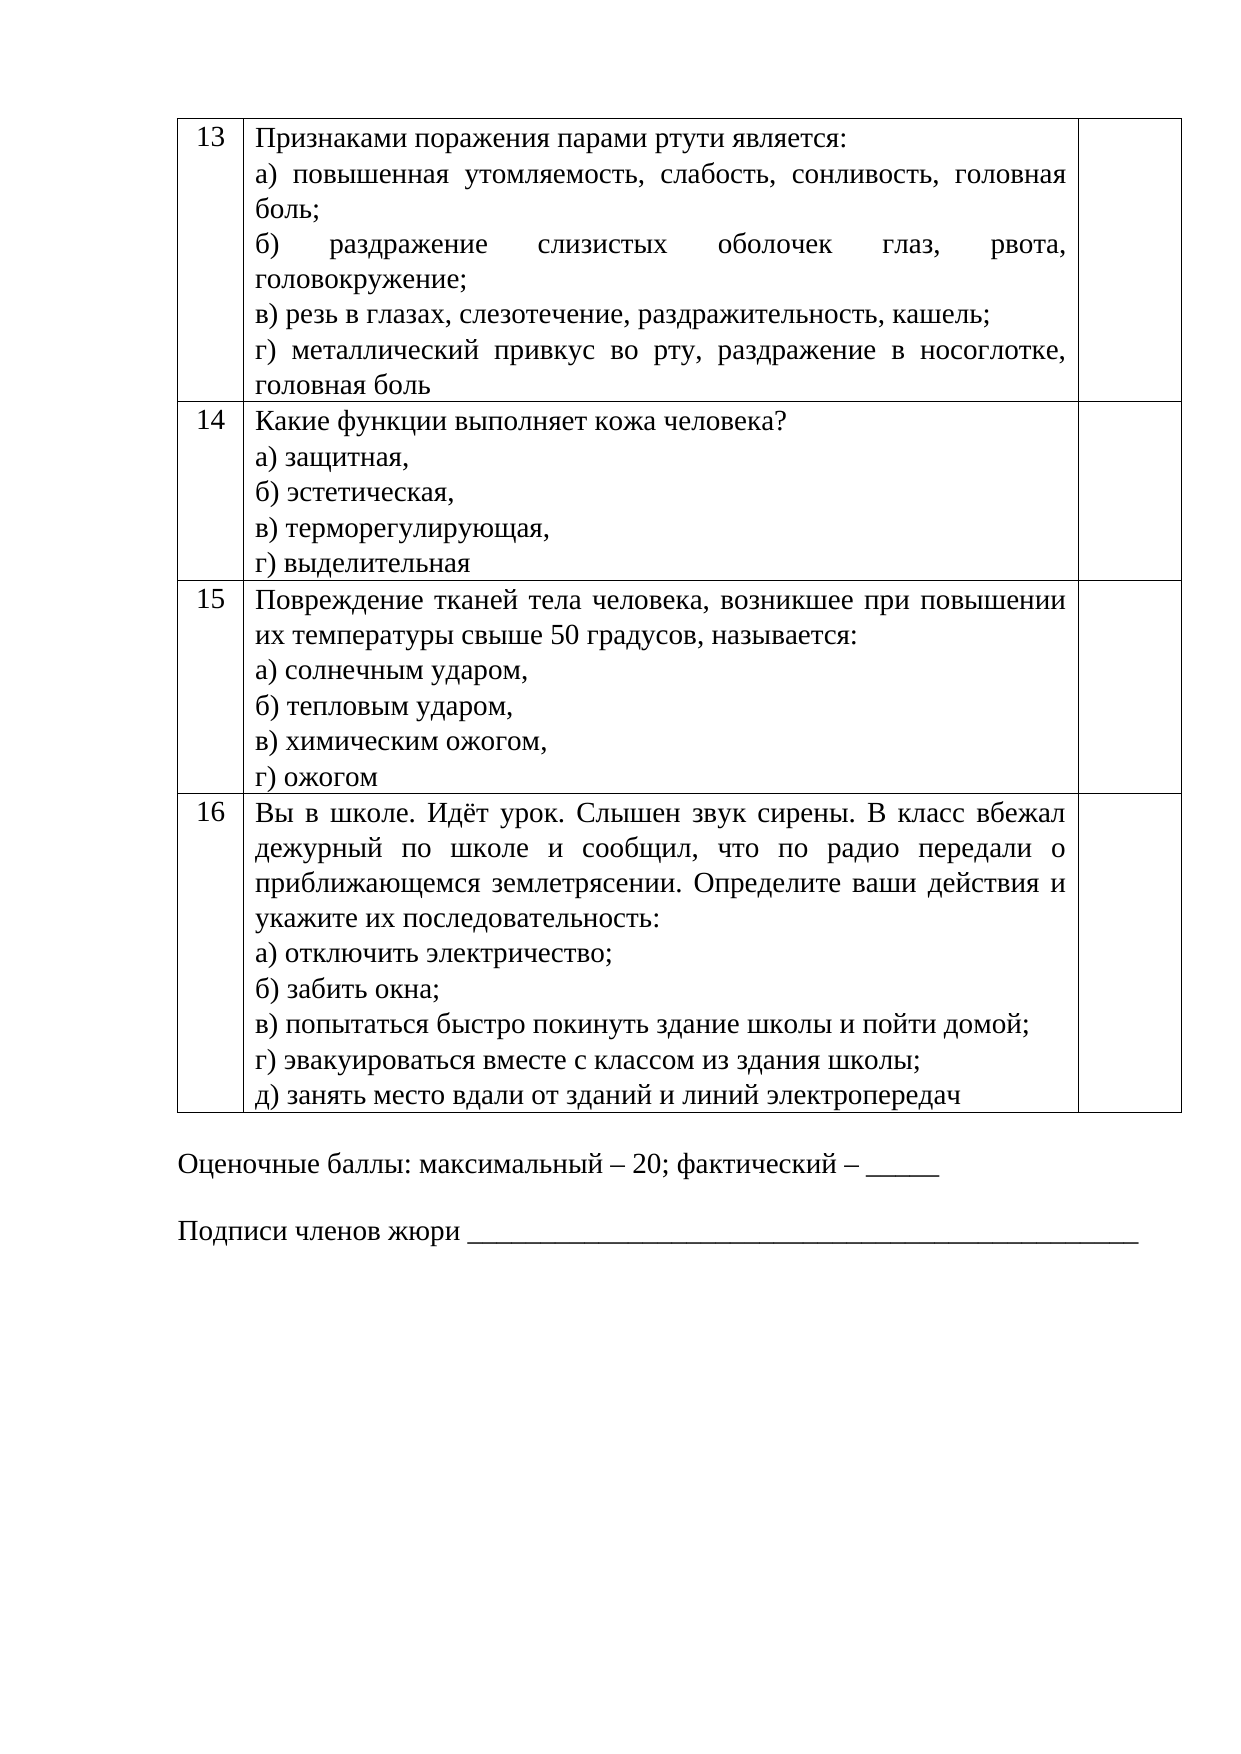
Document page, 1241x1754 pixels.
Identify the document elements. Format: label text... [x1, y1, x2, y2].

table_cell 15 [178, 581, 243, 793]
table_cell 16 [178, 794, 243, 1112]
table_cell [1079, 581, 1181, 793]
table_cell Какие функции выполняет кожа человека? а) защитная, б) эстетическая, в) терморегулирующая, г) выделительная [244, 402, 1078, 580]
list Подписи членов жюри ______________________________________________ [177, 1213, 1152, 1247]
table_cell Повреждение тканей тела человека, возникшее при повышении их температуры свыше 50 градусов, называется: а) солнечным ударом, б) тепловым ударом, в) химическим ожогом, г) ожогом [244, 581, 1078, 793]
table_header [1079, 119, 1181, 401]
table_cell Вы в школе. Идёт урок. Слышен звук сирены. В класс вбежал дежурный по школе и сообщил, что по радио передали о приближающемся землетрясении. Определите ваши действия и укажите их последовательность: а) отключить электричество; б) забить окна; в) попытаться быстро покинуть здание школы и пойти домой; г) эвакуироваться вместе с классом из здания школы; д) занять место вдали от зданий и линий электропередач [244, 794, 1078, 1112]
table_cell [1079, 402, 1181, 580]
list Оценочные баллы: максимальный – 20; фактический – _____ [177, 1146, 1152, 1180]
table_header Признаками поражения парами ртути является: а) повышенная утомляемость, слабость, сонливость, головная боль; б) раздражение слизистых оболочек глаз, рвота, головокружение; в) резь в глазах, слезотечение, раздражительность, кашель; г) металлический привкус во рту, раздражение в носоглотке, головная боль [244, 119, 1078, 401]
table_cell 14 [178, 402, 243, 580]
table_cell [1079, 794, 1181, 1112]
table_header 13 [178, 119, 243, 401]
